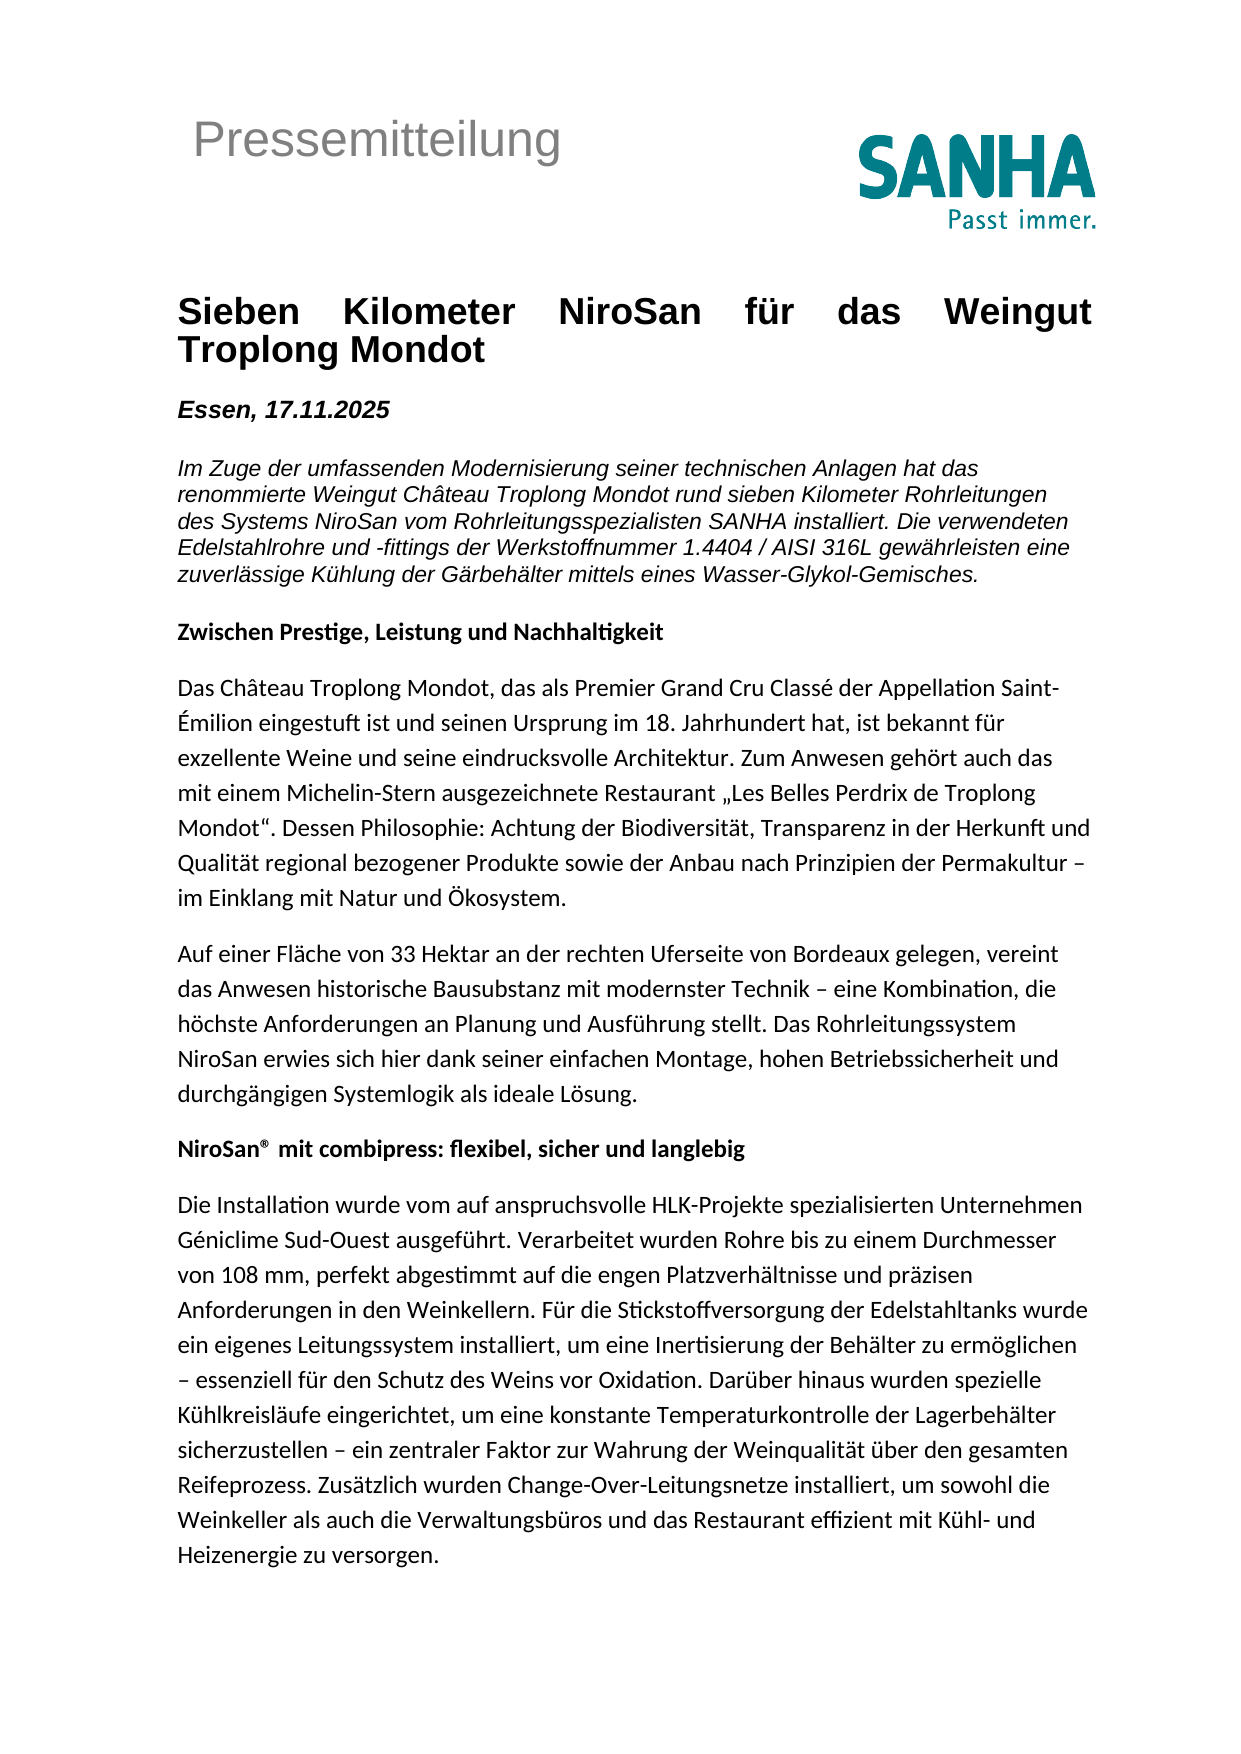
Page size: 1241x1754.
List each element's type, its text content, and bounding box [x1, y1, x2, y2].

text Das Château Troplong Mondot, das als Premier Grand Cru Classé der Appellation Saint-Émilion eingestuft ist und seinen Ursprung im 18. Jahrhundert hat, ist bekannt für exzellente Weine und seine eindrucksvolle Architektur. Zum Anwesen gehört auch das mit einem Michelin-Stern ausgezeichnete Restaurant „Les Belles Perdrix de Troplong Mondot“. Dessen Philosophie: Achtung der Biodiversität, Transparenz in der Herkunft und Qualität regional bezogener Produkte sowie der Anbau nach Prinzipien der Permakultur – im Einklang mit Natur und Ökosystem. [177, 672, 1092, 912]
picture [859, 134, 1096, 229]
text Essen, 17.11.2025 [177, 388, 1092, 426]
text NiroSan® mit combipress: flexibel, sicher und langlebig [177, 1133, 1092, 1164]
text Die Installation wurde vom auf anspruchsvolle HLK-Projekte spezialisierten Unternehmen Géniclime Sud-Ouest ausgeführt. Verarbeitet wurden Rohre bis zu einem Durchmesser von 108 mm, perfekt abgestimmt auf die engen Platzverhältnisse und präzisen Anforderungen in den Weinkellern. Für die Stickstoffversorgung der Edelstahltanks wurde ein eigenes Leitungssystem installiert, um eine Inertisierung der Behälter zu ermöglichen – essenziell für den Schutz des Weins vor Oxidation. Darüber hinaus wurden spezielle Kühlkreisläufe eingerichtet, um eine konstante Temperaturkontrolle der Lagerbehälter sicherzustellen – ein zentraler Faktor zur Wahrung der Weinqualität über den gesamten Reifeprozess. Zusätzlich wurden Change-Over-Leitungsnetze installiert, um sowohl die Weinkeller als auch die Verwaltungsbüros und das Restaurant effizient mit Kühl- und Heizenergie zu versorgen. [177, 1189, 1092, 1570]
text Zwischen Prestige, Leistung und Nachhaltigkeit [177, 616, 1092, 647]
text Auf einer Fläche von 33 Hektar an der rechten Uferseite von Bordeaux gelegen, vereint das Anwesen historische Bausubstanz mit modernster Technik – eine Kombination, die höchste Anforderungen an Planung und Ausführung stellt. Das Rohrleitungssystem NiroSan erwies sich hier dank seiner einfachen Montage, hohen Betriebssicherheit und durchgängigen Systemlogik als ideale Lösung. [177, 938, 1092, 1108]
text Im Zuge der umfassenden Modernisierung seiner technischen Anlagen hat das renommierte Weingut Château Troplong Mondot rund sieben Kilometer Rohrleitungen des Systems NiroSan vom Rohrleitungsspezialisten SANHA installiert. Die verwendeten Edelstahlrohre und -fittings der Werkstoffnummer 1.4404 / AISI 316L gewährleisten eine zuverlässige Kühlung der Gärbehälter mittels eines Wasser-Glykol-Gemisches. [177, 455, 1092, 587]
text Sieben Kilometer NiroSan für das Weingut Troplong Mondot [177, 295, 1092, 370]
